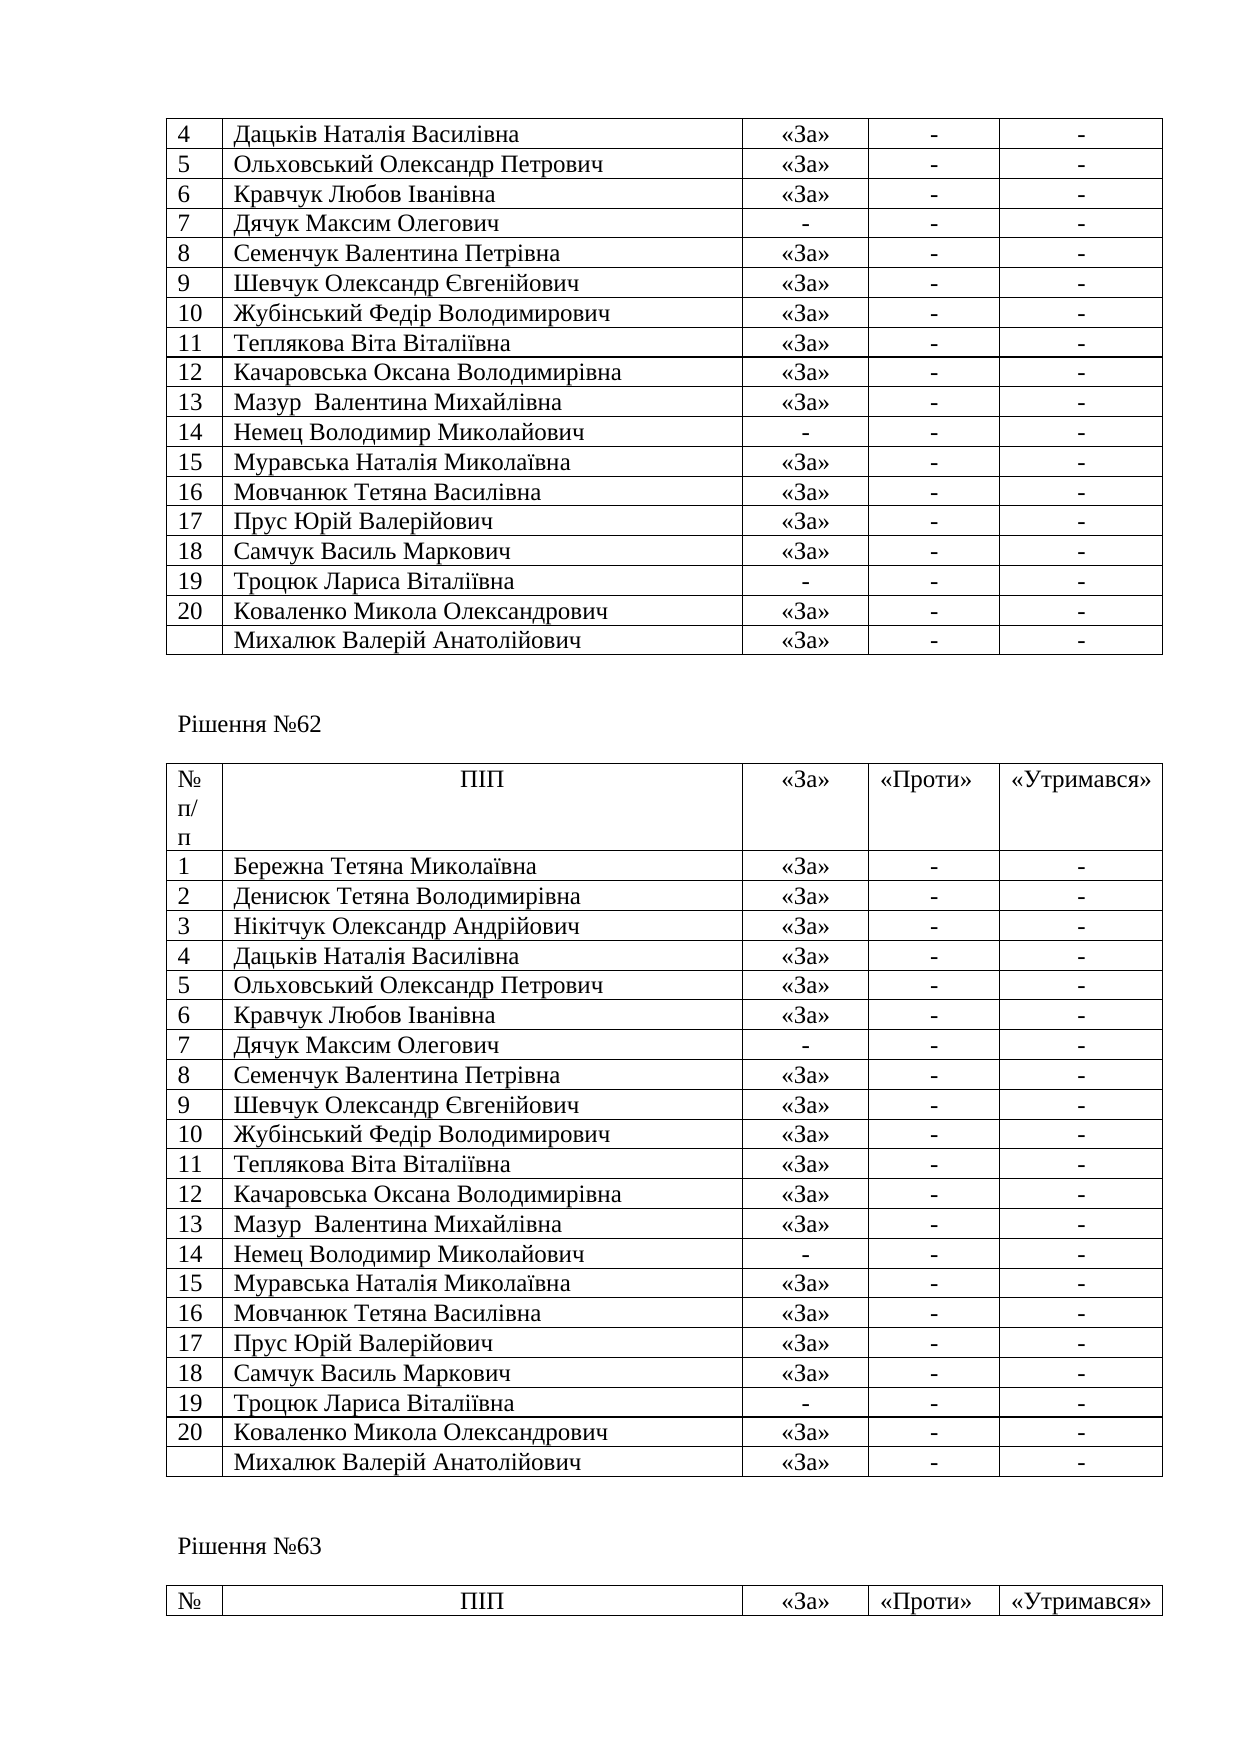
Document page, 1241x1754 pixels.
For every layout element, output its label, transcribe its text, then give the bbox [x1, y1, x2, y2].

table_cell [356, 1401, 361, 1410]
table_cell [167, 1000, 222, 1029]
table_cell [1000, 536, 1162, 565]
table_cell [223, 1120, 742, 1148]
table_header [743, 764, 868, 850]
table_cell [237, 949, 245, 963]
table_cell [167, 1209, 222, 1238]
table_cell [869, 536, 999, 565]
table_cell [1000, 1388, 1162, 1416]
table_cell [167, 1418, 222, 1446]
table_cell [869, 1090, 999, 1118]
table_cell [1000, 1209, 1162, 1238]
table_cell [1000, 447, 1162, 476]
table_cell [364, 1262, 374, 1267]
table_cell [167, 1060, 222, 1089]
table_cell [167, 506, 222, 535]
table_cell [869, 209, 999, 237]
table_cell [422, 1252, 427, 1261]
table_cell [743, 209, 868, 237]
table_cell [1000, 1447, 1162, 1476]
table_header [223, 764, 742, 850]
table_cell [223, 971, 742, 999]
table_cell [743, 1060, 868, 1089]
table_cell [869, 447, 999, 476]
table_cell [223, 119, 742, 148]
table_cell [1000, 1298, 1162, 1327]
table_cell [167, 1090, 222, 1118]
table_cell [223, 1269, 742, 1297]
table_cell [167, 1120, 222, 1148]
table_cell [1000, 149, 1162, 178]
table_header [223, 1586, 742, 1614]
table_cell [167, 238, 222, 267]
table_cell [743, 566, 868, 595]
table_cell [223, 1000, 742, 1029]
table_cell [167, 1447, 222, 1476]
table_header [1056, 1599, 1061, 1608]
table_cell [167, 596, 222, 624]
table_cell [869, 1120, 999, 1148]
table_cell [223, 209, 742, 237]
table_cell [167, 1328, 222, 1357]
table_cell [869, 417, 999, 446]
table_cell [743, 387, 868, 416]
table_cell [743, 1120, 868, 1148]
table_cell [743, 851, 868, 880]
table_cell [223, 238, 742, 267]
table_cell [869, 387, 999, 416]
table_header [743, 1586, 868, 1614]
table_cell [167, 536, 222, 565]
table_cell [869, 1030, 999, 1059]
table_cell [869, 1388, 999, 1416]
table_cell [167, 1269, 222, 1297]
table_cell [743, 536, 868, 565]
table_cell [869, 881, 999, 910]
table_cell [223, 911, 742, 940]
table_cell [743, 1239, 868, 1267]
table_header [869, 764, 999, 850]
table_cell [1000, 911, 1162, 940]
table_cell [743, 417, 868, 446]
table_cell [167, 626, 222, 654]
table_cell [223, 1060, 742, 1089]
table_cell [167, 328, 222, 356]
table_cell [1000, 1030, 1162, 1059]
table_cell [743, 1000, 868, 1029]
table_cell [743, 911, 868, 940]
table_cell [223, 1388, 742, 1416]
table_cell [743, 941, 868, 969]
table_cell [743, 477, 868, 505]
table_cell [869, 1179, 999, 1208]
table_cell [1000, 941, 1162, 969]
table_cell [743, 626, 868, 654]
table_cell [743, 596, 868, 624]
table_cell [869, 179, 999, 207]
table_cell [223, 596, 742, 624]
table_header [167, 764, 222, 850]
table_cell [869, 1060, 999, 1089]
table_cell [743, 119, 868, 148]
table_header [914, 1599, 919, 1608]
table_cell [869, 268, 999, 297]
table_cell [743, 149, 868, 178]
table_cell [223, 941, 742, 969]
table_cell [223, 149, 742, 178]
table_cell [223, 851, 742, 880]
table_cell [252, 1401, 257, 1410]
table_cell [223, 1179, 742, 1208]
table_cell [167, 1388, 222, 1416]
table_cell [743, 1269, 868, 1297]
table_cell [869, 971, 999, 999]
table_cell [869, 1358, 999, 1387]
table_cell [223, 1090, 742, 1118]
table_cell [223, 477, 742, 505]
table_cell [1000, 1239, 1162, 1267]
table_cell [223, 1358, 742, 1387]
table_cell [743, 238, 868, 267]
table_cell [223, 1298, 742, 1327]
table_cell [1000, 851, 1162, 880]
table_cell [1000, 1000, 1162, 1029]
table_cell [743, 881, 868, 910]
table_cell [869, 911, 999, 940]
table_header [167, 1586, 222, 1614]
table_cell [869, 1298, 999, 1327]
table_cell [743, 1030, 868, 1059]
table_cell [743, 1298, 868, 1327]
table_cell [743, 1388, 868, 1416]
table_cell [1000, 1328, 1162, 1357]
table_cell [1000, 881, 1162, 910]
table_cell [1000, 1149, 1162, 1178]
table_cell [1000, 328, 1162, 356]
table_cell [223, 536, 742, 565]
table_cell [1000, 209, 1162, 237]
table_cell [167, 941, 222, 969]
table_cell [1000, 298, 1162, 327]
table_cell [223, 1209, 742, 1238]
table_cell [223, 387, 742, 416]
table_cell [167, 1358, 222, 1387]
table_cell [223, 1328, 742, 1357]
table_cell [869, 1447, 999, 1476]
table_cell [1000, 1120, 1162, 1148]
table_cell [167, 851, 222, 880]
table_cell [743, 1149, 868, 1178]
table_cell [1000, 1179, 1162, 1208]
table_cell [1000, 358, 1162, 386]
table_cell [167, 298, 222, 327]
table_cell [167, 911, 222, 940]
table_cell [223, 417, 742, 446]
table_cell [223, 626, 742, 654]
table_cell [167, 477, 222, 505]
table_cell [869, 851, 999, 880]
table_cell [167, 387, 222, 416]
text Рішення №63 [177, 1531, 1152, 1560]
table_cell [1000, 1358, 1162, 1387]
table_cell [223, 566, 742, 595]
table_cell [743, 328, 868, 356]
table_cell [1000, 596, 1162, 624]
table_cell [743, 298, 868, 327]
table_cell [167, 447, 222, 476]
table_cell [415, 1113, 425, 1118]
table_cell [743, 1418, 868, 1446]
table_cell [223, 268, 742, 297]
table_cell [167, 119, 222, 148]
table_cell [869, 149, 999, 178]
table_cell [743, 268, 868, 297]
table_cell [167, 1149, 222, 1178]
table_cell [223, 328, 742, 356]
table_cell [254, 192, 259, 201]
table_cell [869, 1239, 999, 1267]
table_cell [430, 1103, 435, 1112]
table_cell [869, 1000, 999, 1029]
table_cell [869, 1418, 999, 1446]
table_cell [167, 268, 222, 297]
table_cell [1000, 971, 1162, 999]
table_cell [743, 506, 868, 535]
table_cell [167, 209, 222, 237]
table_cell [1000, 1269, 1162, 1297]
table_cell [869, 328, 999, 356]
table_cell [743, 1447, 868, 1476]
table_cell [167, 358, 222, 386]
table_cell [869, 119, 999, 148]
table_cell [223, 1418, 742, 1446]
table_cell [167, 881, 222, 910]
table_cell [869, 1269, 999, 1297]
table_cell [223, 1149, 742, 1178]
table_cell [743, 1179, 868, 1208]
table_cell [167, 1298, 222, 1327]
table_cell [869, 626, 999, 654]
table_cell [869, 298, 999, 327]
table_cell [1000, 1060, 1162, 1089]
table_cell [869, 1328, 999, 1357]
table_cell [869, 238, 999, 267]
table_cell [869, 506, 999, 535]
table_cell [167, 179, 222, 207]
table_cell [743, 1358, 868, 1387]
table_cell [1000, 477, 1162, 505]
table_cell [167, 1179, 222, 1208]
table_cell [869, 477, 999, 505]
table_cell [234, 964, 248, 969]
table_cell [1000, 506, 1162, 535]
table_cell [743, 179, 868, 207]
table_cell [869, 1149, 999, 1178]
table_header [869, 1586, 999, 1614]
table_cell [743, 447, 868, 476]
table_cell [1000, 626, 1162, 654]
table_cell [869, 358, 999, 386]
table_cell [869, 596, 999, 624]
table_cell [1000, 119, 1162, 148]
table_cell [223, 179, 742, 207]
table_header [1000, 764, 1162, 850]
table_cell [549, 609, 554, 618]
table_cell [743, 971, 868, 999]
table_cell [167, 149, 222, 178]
text Рішення №62 [177, 709, 1152, 738]
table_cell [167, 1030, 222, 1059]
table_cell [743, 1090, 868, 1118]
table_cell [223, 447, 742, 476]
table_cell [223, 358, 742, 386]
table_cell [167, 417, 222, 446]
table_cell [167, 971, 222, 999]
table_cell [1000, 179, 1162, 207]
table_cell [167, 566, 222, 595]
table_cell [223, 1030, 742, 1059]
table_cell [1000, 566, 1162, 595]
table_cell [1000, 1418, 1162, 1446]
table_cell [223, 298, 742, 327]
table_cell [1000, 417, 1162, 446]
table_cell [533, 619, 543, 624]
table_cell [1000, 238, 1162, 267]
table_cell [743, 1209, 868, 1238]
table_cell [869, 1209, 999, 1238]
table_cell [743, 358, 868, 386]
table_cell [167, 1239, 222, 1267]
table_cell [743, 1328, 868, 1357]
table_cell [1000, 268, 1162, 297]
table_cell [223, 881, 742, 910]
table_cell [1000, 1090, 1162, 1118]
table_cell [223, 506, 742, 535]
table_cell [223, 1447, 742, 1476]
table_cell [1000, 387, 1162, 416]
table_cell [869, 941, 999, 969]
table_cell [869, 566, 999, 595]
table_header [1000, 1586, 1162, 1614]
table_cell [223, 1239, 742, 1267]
